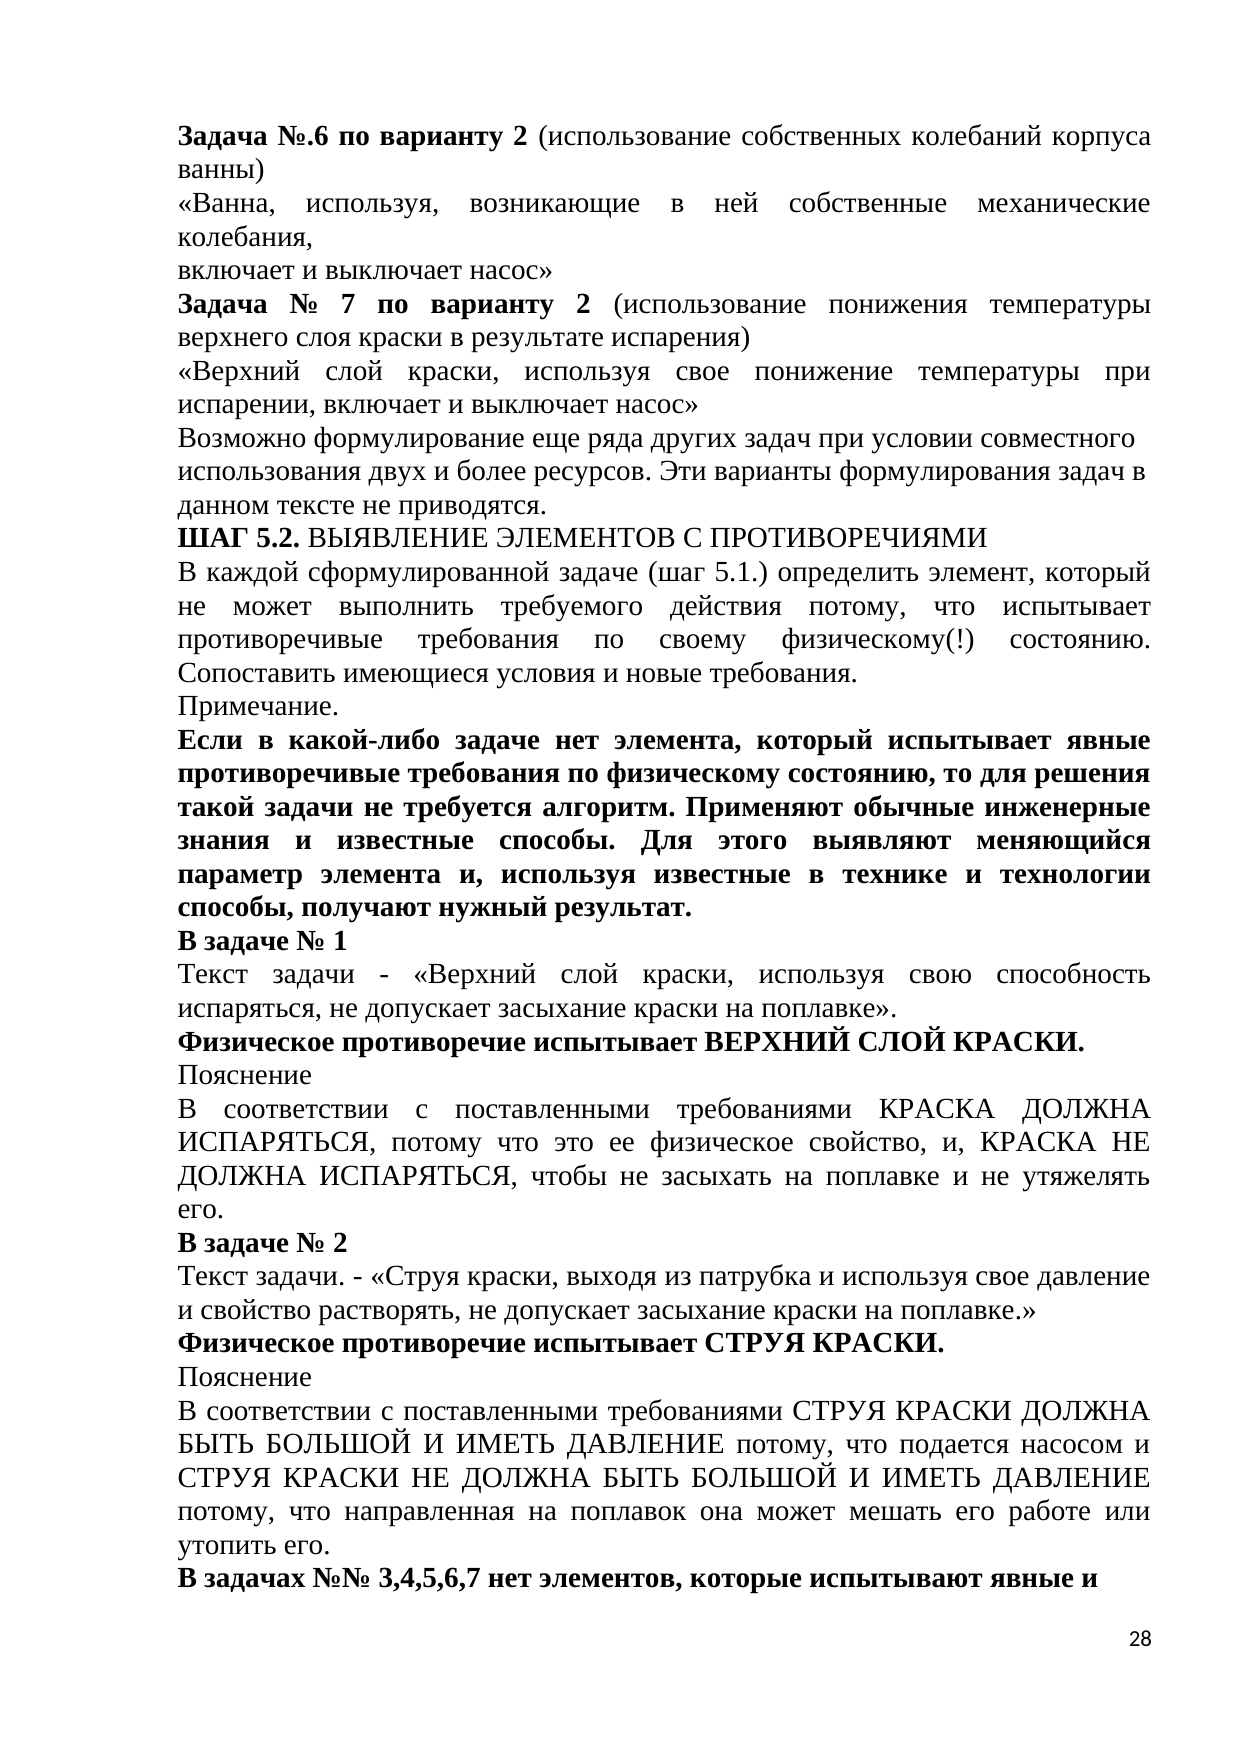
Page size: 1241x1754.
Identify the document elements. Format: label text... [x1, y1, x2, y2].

text использования двух и более ресурсов. Эти варианты формулирования задач в [177, 453, 1152, 487]
text «Верхний слой краски, используя свое понижение температуры при испарении, включает и выключает насос» [177, 353, 1152, 420]
text Физическое противоречие испытывает ВЕРХНИЙ СЛОЙ КРАСКИ. [177, 1024, 1152, 1057]
text «Ванна, используя, возникающие в ней собственные механические колебания, [177, 185, 1152, 252]
text ШАГ 5.2. ВЫЯВЛЕНИЕ ЭЛЕМЕНТОВ С ПРОТИВОРЕЧИЯМИ [177, 521, 1152, 554]
text Если в какой-либо задаче нет элемента, который испытывает явные противоречивые требования по физическому состоянию, то для решения такой задачи не требуется алгоритм. Применяют обычные инженерные знания и известные способы. Для этого выявляют меняющийся параметр элемента и, используя известные в технике и технологии способы, получают нужный результат. [177, 722, 1152, 923]
text включает и выключает насос» [177, 252, 1152, 286]
text Задача № 7 по варианту 2 (использование понижения температуры верхнего слоя краски в результате испарения) [177, 286, 1152, 353]
text Пояснение [177, 1057, 1152, 1091]
text Физическое противоречие испытывает СТРУЯ КРАСКИ. [177, 1326, 1152, 1359]
text В соответствии с поставленными требованиями СТРУЯ КРАСКИ ДОЛЖНА БЫТЬ БОЛЬШОЙ И ИМЕТЬ ДАВЛЕНИЕ потому, что подается насосом и СТРУЯ КРАСКИ НЕ ДОЛЖНА БЫТЬ БОЛЬШОЙ И ИМЕТЬ ДАВЛЕНИЕ потому, что направленная на поплавок она может мешать его работе или утопить его. [177, 1393, 1152, 1560]
text Текст задачи - «Верхний слой краски, используя свою способность испаряться, не допускает засыхание краски на поплавке». [177, 957, 1152, 1024]
text В соответствии с поставленными требованиями КРАСКА ДОЛЖНА ИСПАРЯТЬСЯ, потому что это ее физическое свойство, и, КРАСКА НЕ ДОЛЖНА ИСПАРЯТЬСЯ, чтобы не засыхать на поплавке и не утяжелять его. [177, 1091, 1152, 1225]
text В задаче № 1 [177, 923, 1152, 957]
text Текст задачи. - «Струя краски, выходя из патрубка и используя свое давление и свойство растворять, не допускает засыхание краски на поплавке.» [177, 1258, 1152, 1326]
text данном тексте не приводятся. [177, 487, 1152, 521]
text Задача №.6 по варианту 2 (использование собственных колебаний корпуса ванны) [177, 118, 1152, 185]
text В задачах №№ 3,4,5,6,7 нет элементов, которые испытывают явные и [177, 1560, 1152, 1594]
text Пояснение [177, 1359, 1152, 1393]
text В каждой сформулированной задаче (шаг 5.1.) определить элемент, который не может выполнить требуемого действия потому, что испытывает противоречивые требования по своему физическому(!) состоянию. Сопоставить имеющиеся условия и новые требования. [177, 554, 1152, 688]
text Примечание. [177, 688, 1152, 722]
text Возможно формулирование еще ряда других задач при условии совместного [177, 420, 1152, 453]
text В задаче № 2 [177, 1225, 1152, 1258]
